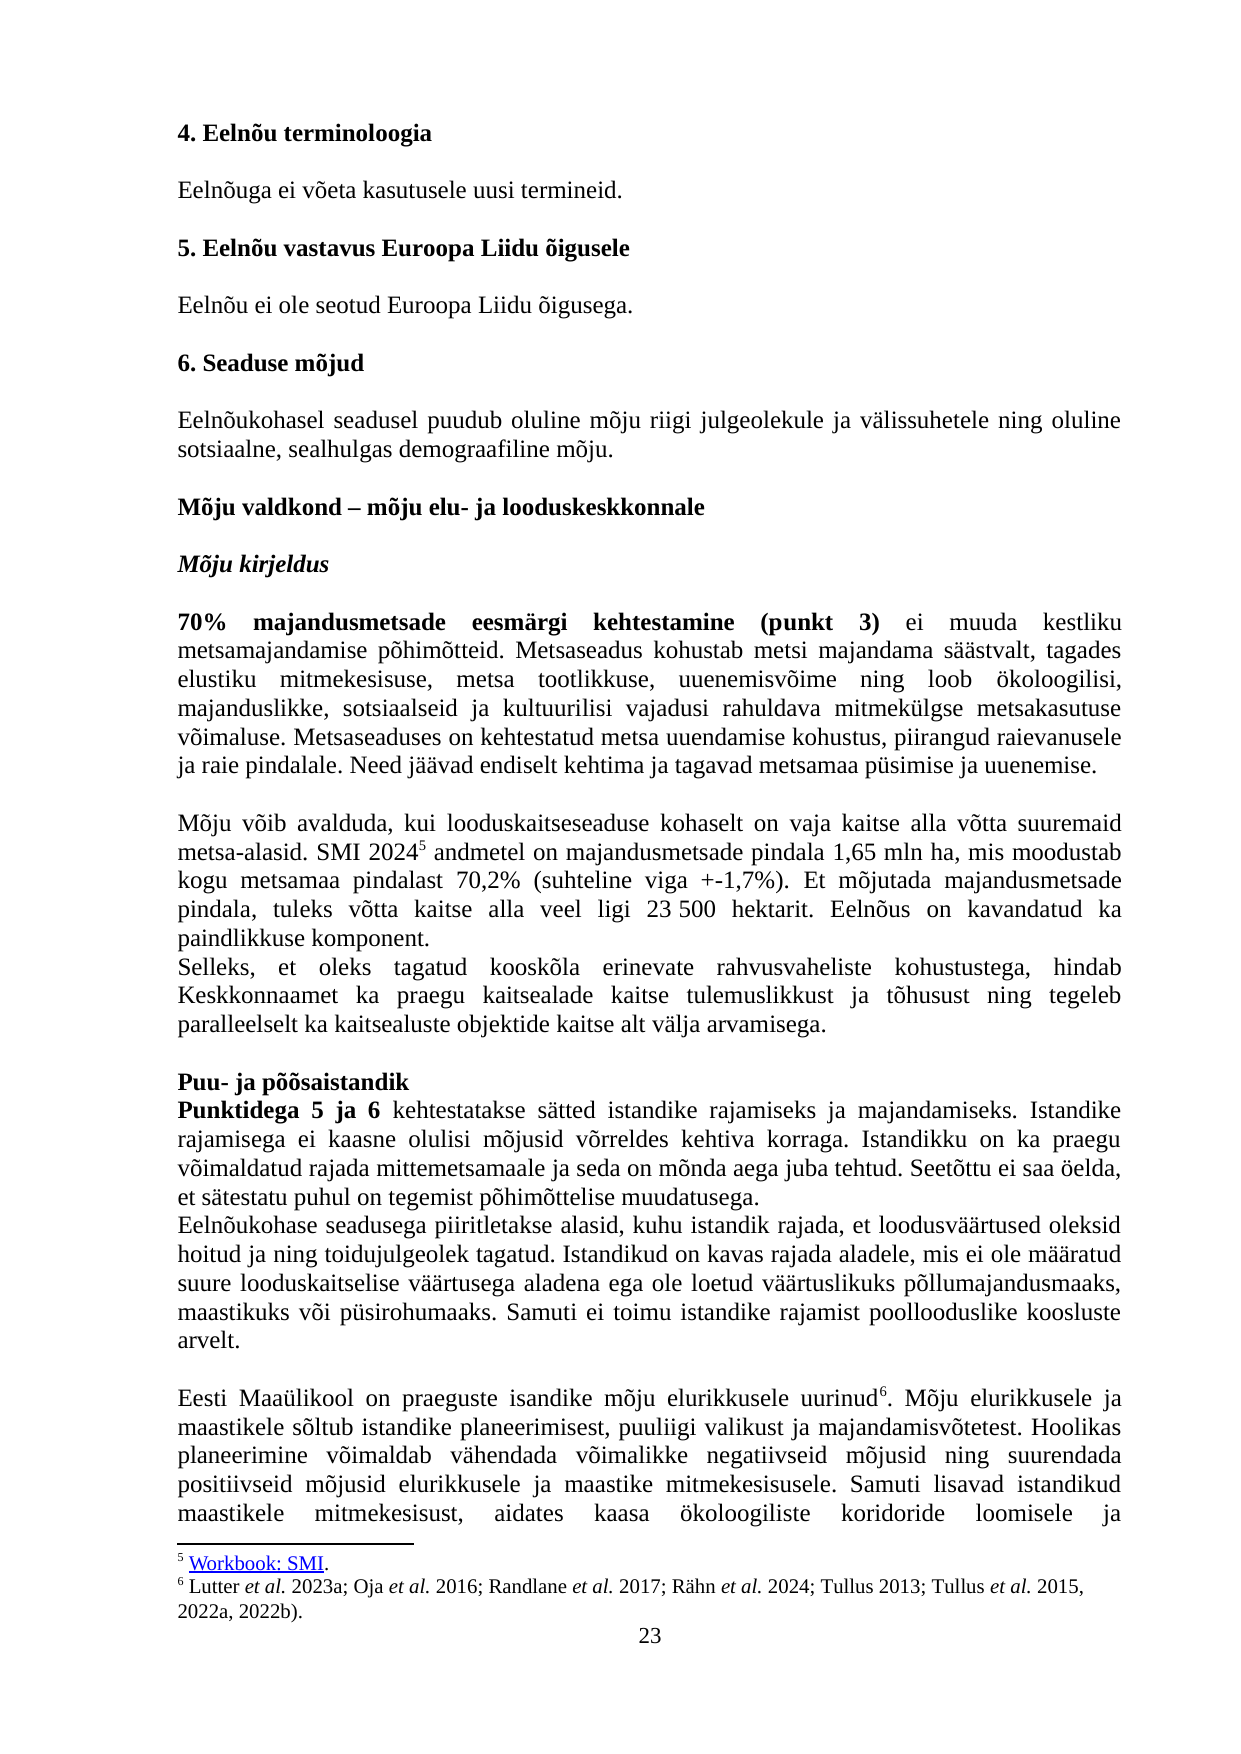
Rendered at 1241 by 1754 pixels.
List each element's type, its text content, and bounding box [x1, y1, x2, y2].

text 5. Eelnõu vastavus Euroopa Liidu õigusele [177, 233, 1122, 262]
text 70% majandusmetsade eesmärgi kehtestamine (punkt 3) ei muuda kestliku metsamajandamise põhimõtteid. Metsaseadus kohustab metsi majandama säästvalt, tagades elustiku mitmekesisuse, metsa tootlikkuse, uuenemisvõime ning loob ökoloogilisi, majanduslikke, sotsiaalseid ja kultuurilisi vajadusi rahuldava mitmekülgse metsakasutuse võimaluse. Metsaseaduses on kehtestatud metsa uuendamise kohustus, piirangud raievanusele ja raie pindalale. Need jäävad endiselt kehtima ja tagavad metsamaa püsimise ja uuenemise. [177, 607, 1122, 779]
text Eelnõu ei ole seotud Euroopa Liidu õigusega. [177, 291, 1122, 319]
text Eelnõukohasel seadusel puudub oluline mõju riigi julgeolekule ja välissuhetele ning oluline sotsiaalne, sealhulgas demograafiline mõju. [177, 406, 1122, 463]
text Mõju valdkond – mõju elu- ja looduskeskkonnale [177, 492, 1122, 521]
text Punktidega 5 ja 6 kehtestatakse sätted istandike rajamiseks ja majandamiseks. Istandike rajamisega ei kaasne olulisi mõjusid võrreldes kehtiva korraga. Istandikku on ka praegu võimaldatud rajada mittemetsamaale ja seda on mõnda aega juba tehtud. Seetõttu ei saa öelda, et sätestatu puhul on tegemist põhimõttelise muudatusega. [177, 1096, 1122, 1211]
text 6. Seaduse mõjud [177, 348, 1122, 377]
text Eelnõukohase seadusega piiritletakse alasid, kuhu istandik rajada, et loodusväärtused oleksid hoitud ja ning toidujulgeolek tagatud. Istandikud on kavas rajada aladele, mis ei ole määratud suure looduskaitselise väärtusega aladena ega ole loetud väärtuslikuks põllumajandusmaaks, maastikuks või püsirohumaaks. Samuti ei toimu istandike rajamist poollooduslike koosluste arvelt. [177, 1211, 1122, 1354]
text Puu- ja põõsaistandik [177, 1067, 1122, 1096]
text Selleks, et oleks tagatud kooskõla erinevate rahvusvaheliste kohustustega, hindab Keskkonnaamet ka praegu kaitsealade kaitse tulemuslikkust ja tõhusust ning tegeleb paralleelselt ka kaitsealuste objektide kaitse alt välja arvamisega. [177, 952, 1122, 1038]
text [177, 1383, 1122, 1527]
text Mõju võib avalduda, kui looduskaitseseaduse kohaselt on vaja kaitse alla võtta suuremaid metsa-alasid. SMI 2024 andmetel on majandusmetsade pindala 1,65 mln ha, mis moodustab kogu metsamaa pindalast 70,2% (suhteline viga +-1,7%). Et mõjutada majandusmetsade pindala, tuleks võtta kaitse alla veel ligi 23 500 hektarit. Eelnõus on kavandatud ka paindlikkuse komponent. [177, 808, 1122, 952]
text Eelnõuga ei võeta kasutusele uusi termineid. [177, 176, 1122, 204]
text 4. Eelnõu terminoloogia [177, 118, 1122, 147]
text Mõju kirjeldus [177, 549, 1122, 578]
